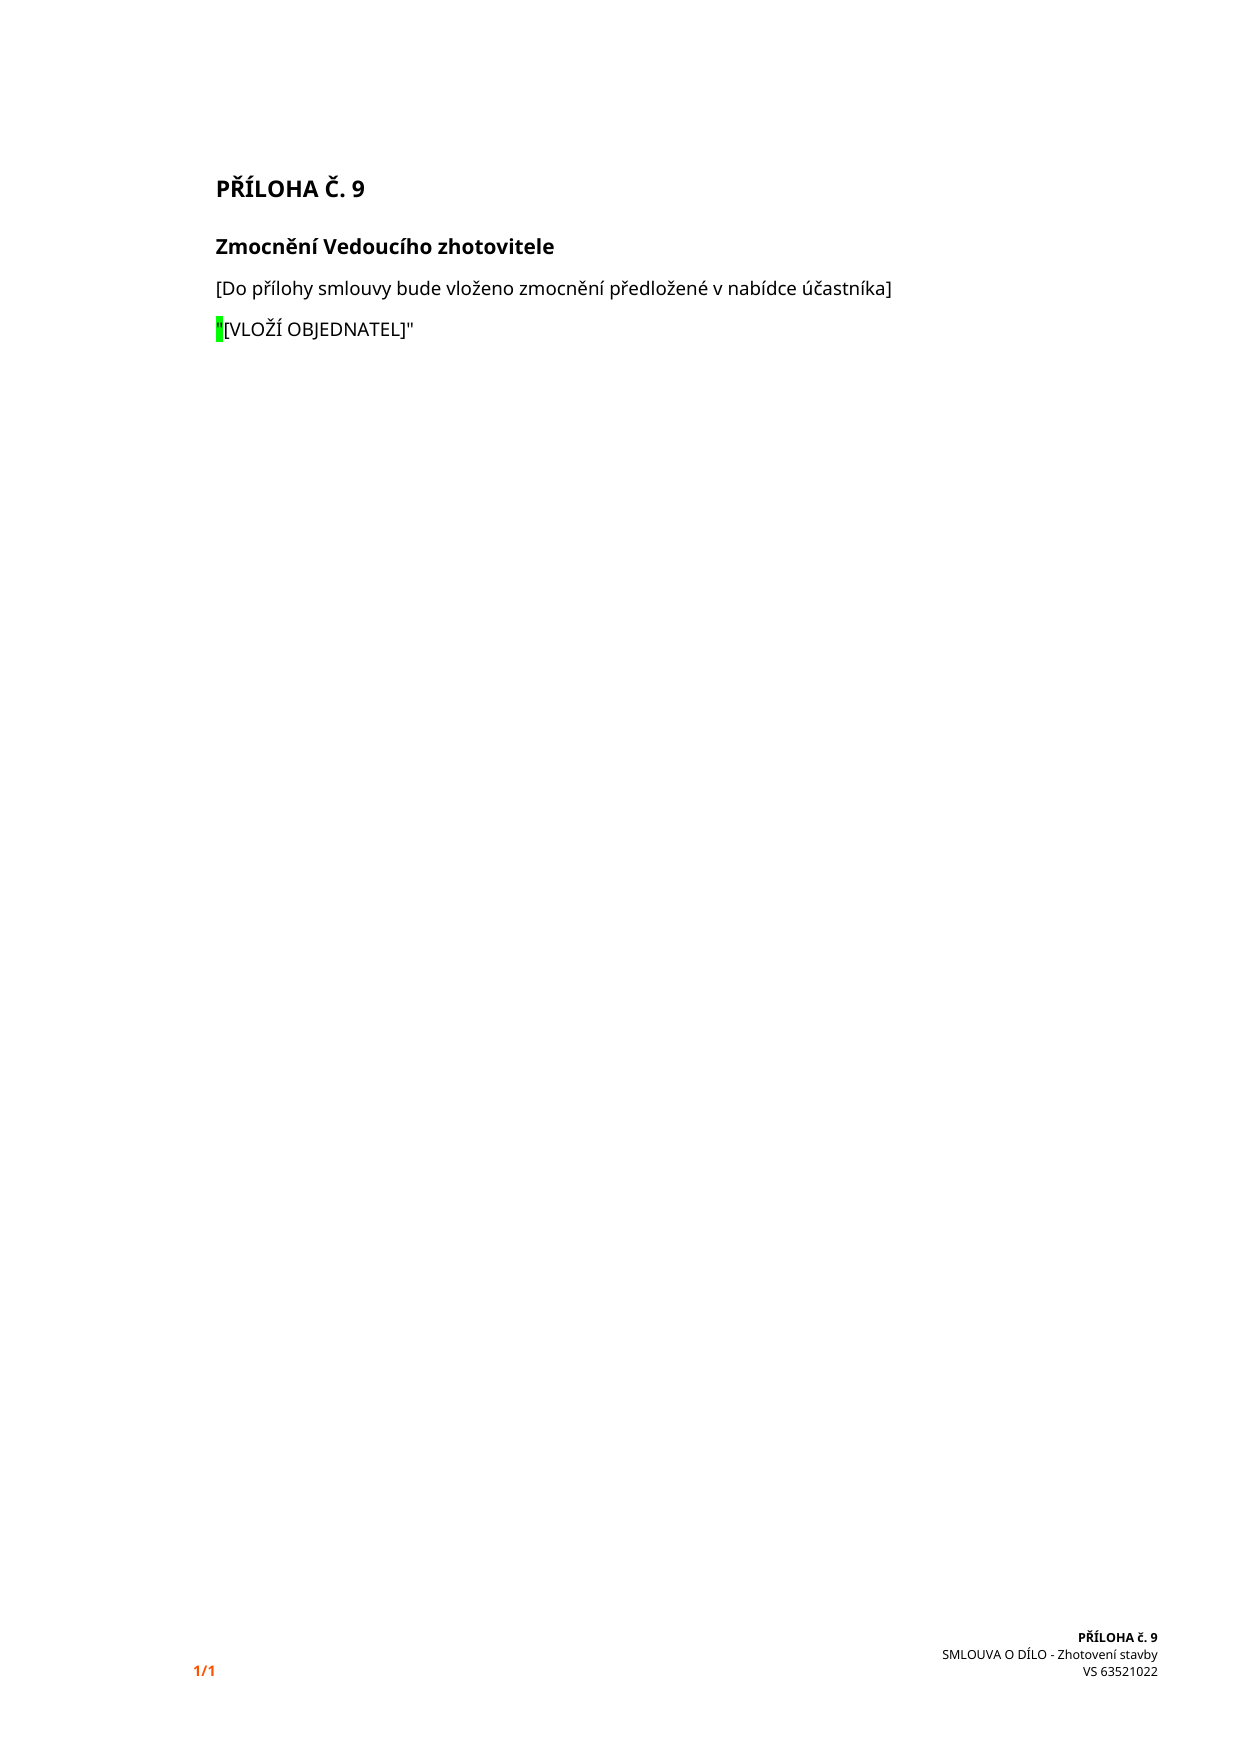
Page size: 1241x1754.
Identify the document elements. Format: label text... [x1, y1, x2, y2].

text Zmocnění Vedoucího zhotovitele [216, 232, 1093, 260]
text Příloha č. 9 [216, 172, 1093, 204]
text [Do přílohy smlouvy bude vloženo zmocnění předložené v nabídce účastníka] [216, 276, 1093, 301]
